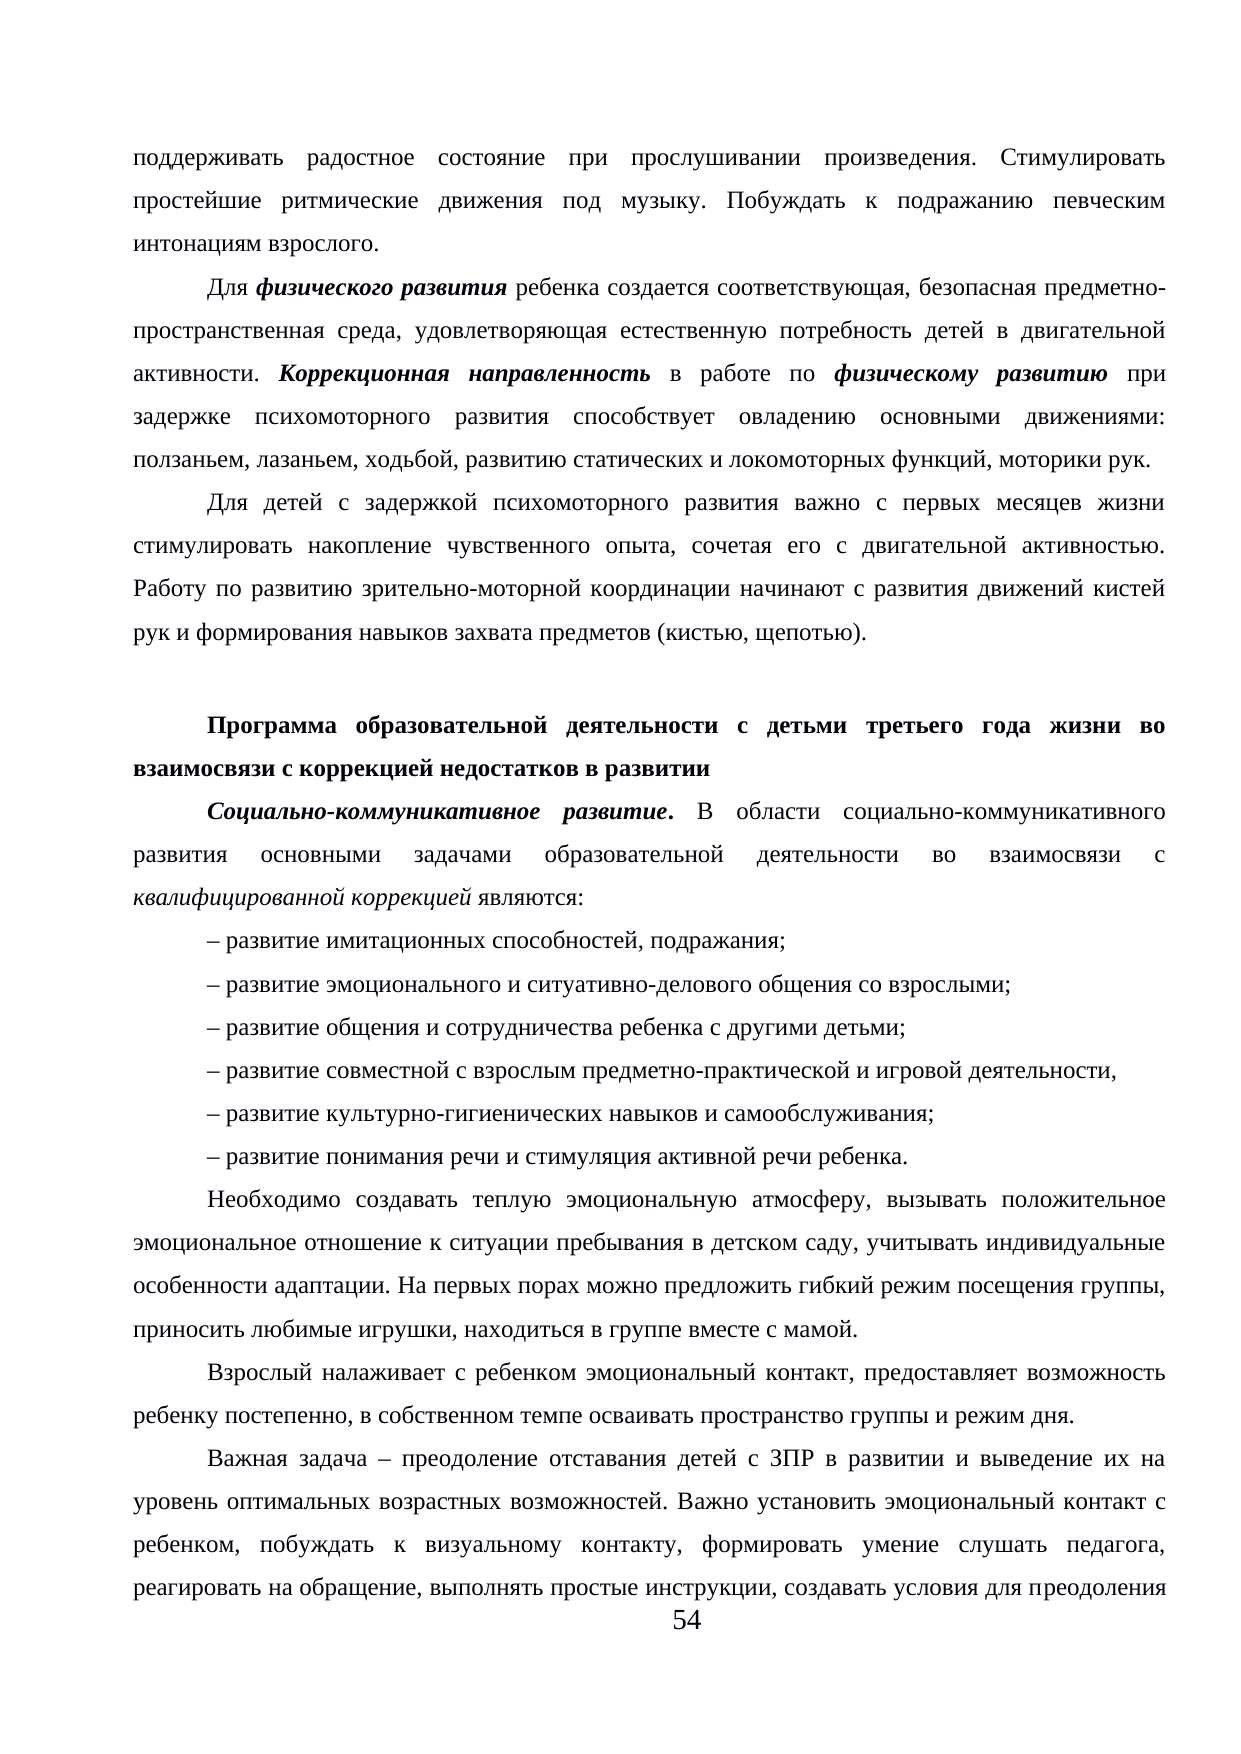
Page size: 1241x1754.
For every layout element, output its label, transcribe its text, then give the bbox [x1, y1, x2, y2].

text – развитие имитационных способностей, подражания; [133, 926, 1166, 954]
text – развитие общения и сотрудничества ребенка с другими детьми; [133, 1012, 1166, 1041]
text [133, 142, 1166, 257]
text – развитие совместной с взрослым предметно-практической и игровой деятельности, [133, 1055, 1166, 1084]
text Программа образовательной деятельности с детьми третьего года жизни во взаимосвязи с коррекцией недостатков в развитии [133, 710, 1166, 782]
text Взрослый налаживает с ребенком эмоциональный контакт, предоставляет возможность ребенку постепенно, в собственном темпе осваивать пространство группы и режим дня. [133, 1357, 1166, 1429]
text – развитие эмоционального и ситуативно-делового общения со взрослыми; [133, 969, 1166, 997]
text Необходимо создавать теплую эмоциональную атмосферу, вызывать положительное эмоциональное отношение к ситуации пребывания в детском саду, учитывать индивидуальные особенности адаптации. На первых порах можно предложить гибкий режим посещения группы, приносить любимые игрушки, находиться в группе вместе с мамой. [133, 1184, 1166, 1342]
text – развитие культурно-гигиенических навыков и самообслуживания; [133, 1098, 1166, 1127]
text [133, 1443, 1166, 1601]
text – развитие понимания речи и стимуляция активной речи ребенка. [133, 1141, 1166, 1170]
text Для физического развития ребенка создается соответствующая, безопасная предметно-пространственная среда, удовлетворяющая естественную потребность детей в двигательной активности. Коррекционная направленность в работе по физическому развитию при задержке психомоторного развития способствует овладению основными движениями: ползаньем, лазаньем, ходьбой, развитию статических и локомоторных функций, моторики рук. [133, 272, 1166, 473]
text Социально-коммуникативное развитие. В области социально-коммуникативного развития основными задачами образовательной деятельности во взаимосвязи с квалифицированной коррекцией являются: [133, 796, 1166, 911]
text Для детей с задержкой психомоторного развития важно с первых месяцев жизни стимулировать накопление чувственного опыта, сочетая его с двигательной активностью. Работу по развитию зрительно-моторной координации начинают с развития движений кистей рук и формирования навыков захвата предметов (кистью, щепотью). [133, 487, 1166, 645]
